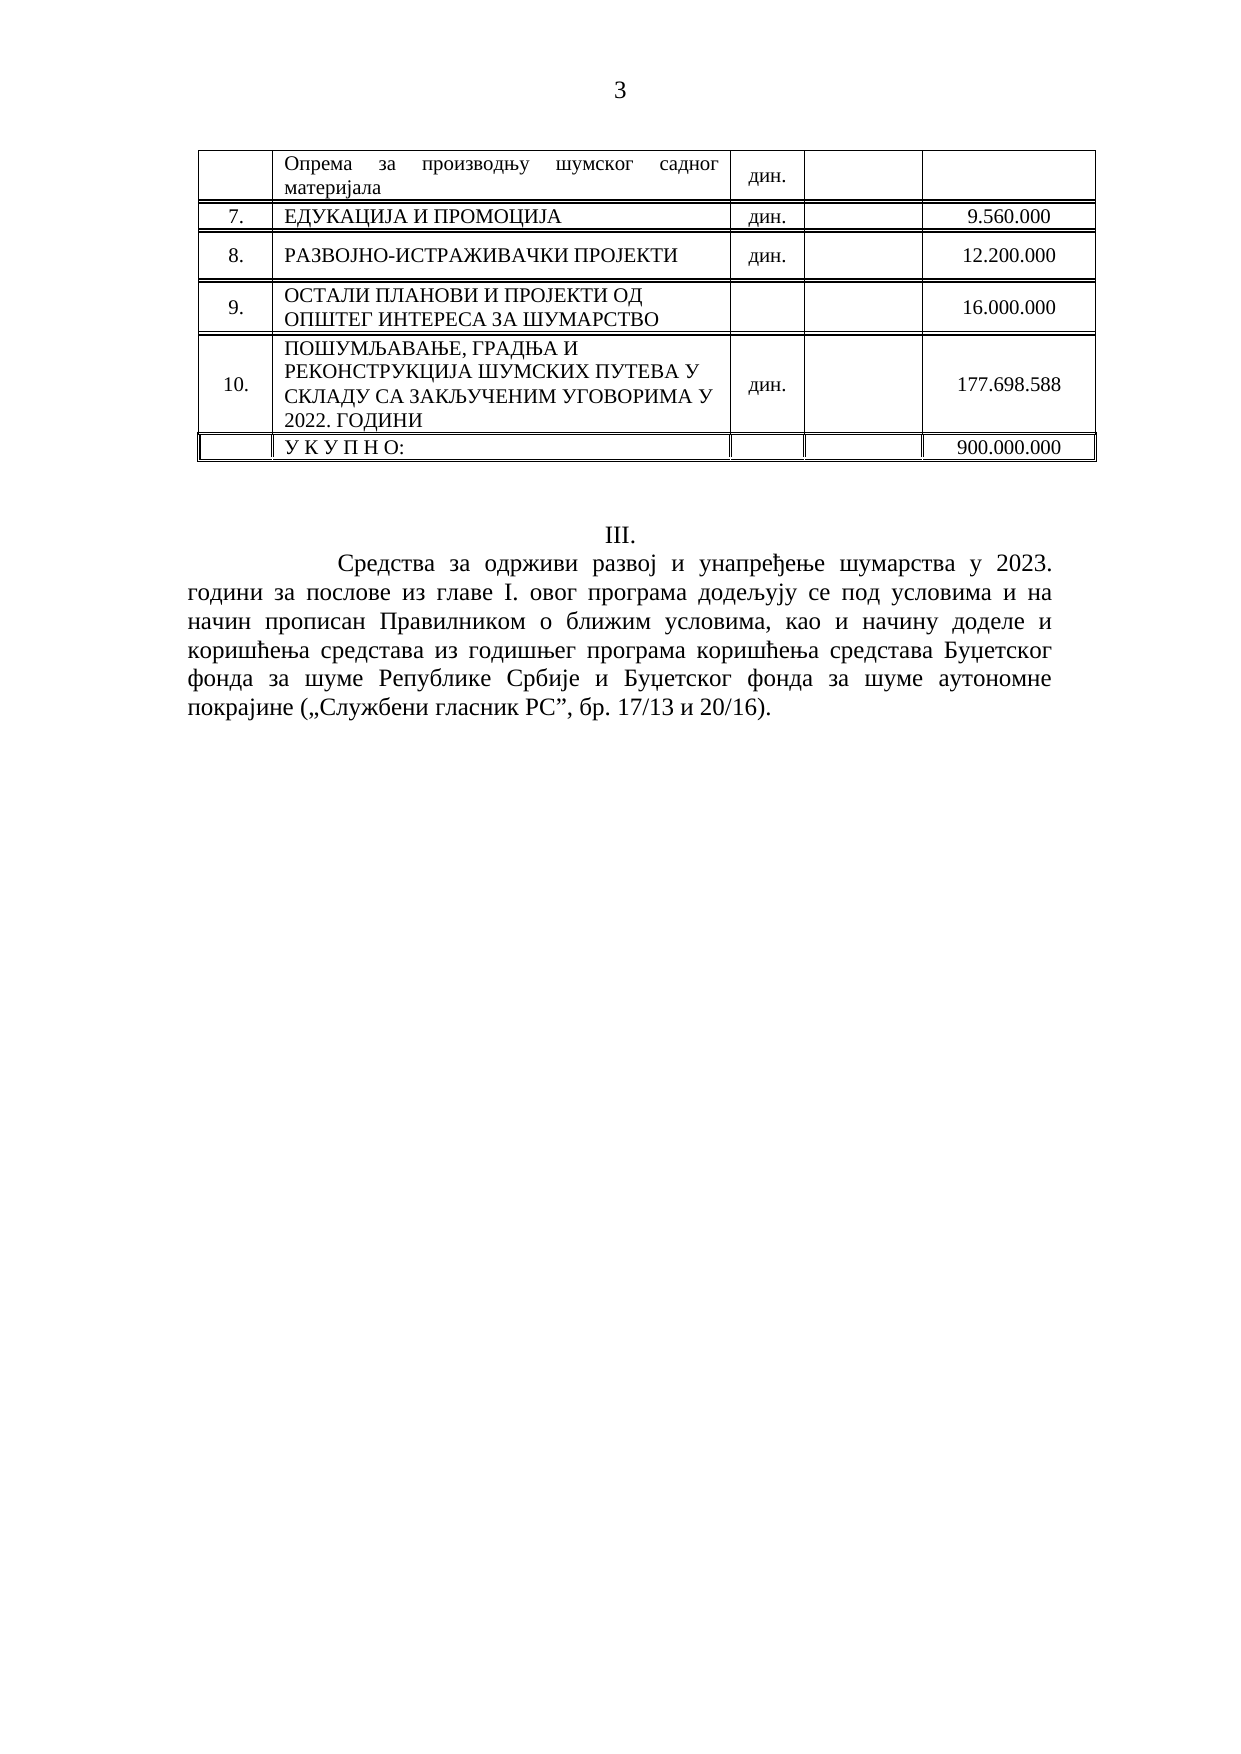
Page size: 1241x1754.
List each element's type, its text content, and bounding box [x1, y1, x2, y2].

table_cell [923, 151, 1095, 199]
table_cell [804, 435, 922, 459]
table_cell [731, 283, 804, 331]
table_cell [805, 151, 922, 199]
text Средства за одрживи развој и унапређење шумарства у 2023. години за послове из главе I. овог програма додељују се под условима и на начин прописан Правилником о ближим условима, као и начину доделе и коришћења средстава из годишњег програма коришћења средстава Буџетског фонда за шуме Републике Србије и Буџетског фонда за шуме аутономне покрајине („Службени гласник РС”, бр. 17/13 и 20/16). [187, 548, 1053, 721]
table_cell [805, 233, 922, 278]
table_cell 8. [199, 233, 272, 278]
table_cell 9.560.000 [923, 204, 1095, 228]
table_cell [805, 336, 922, 432]
table_cell дин. [731, 204, 804, 228]
table_cell 177.698.588 [923, 336, 1095, 432]
table_cell 10. [199, 336, 272, 432]
table_cell [805, 204, 922, 228]
table_cell [805, 283, 922, 331]
table_cell 12.200.000 [923, 233, 1095, 278]
table_cell дин. [731, 151, 804, 199]
table_cell дин. [731, 233, 804, 278]
table_cell Опрема за производњу шумског садног материјала [273, 151, 730, 199]
table_cell [201, 435, 273, 459]
table_cell 16.000.000 [923, 283, 1095, 331]
table_cell У К У П Н О: [273, 435, 730, 459]
table_cell 9. [199, 283, 272, 331]
table_cell дин. [731, 336, 804, 432]
table_cell [199, 151, 272, 199]
table_cell ОСТАЛИ ПЛАНОВИ И ПРОЈЕКТИ ОД ОПШТЕГ ИНТЕРЕСА ЗА ШУМАРСТВО [273, 283, 730, 331]
table_cell РАЗВОЈНО-ИСТРАЖИВАЧКИ ПРОЈЕКТИ [273, 233, 730, 278]
table_cell 7. [199, 204, 272, 228]
table_cell [730, 435, 804, 459]
table_cell ЕДУКАЦИЈА И ПРОМОЦИЈА [273, 204, 730, 228]
table_cell ПОШУМЉАВАЊЕ, ГРАДЊА И РЕКОНСТРУКЦИЈА ШУМСКИХ ПУТЕВА У СКЛАДУ СА ЗАКЉУЧЕНИМ УГОВОРИМА У 2022. ГОДИНИ [273, 336, 730, 432]
table_cell 900.000.000 [923, 435, 1094, 459]
text III. [187, 520, 1053, 548]
